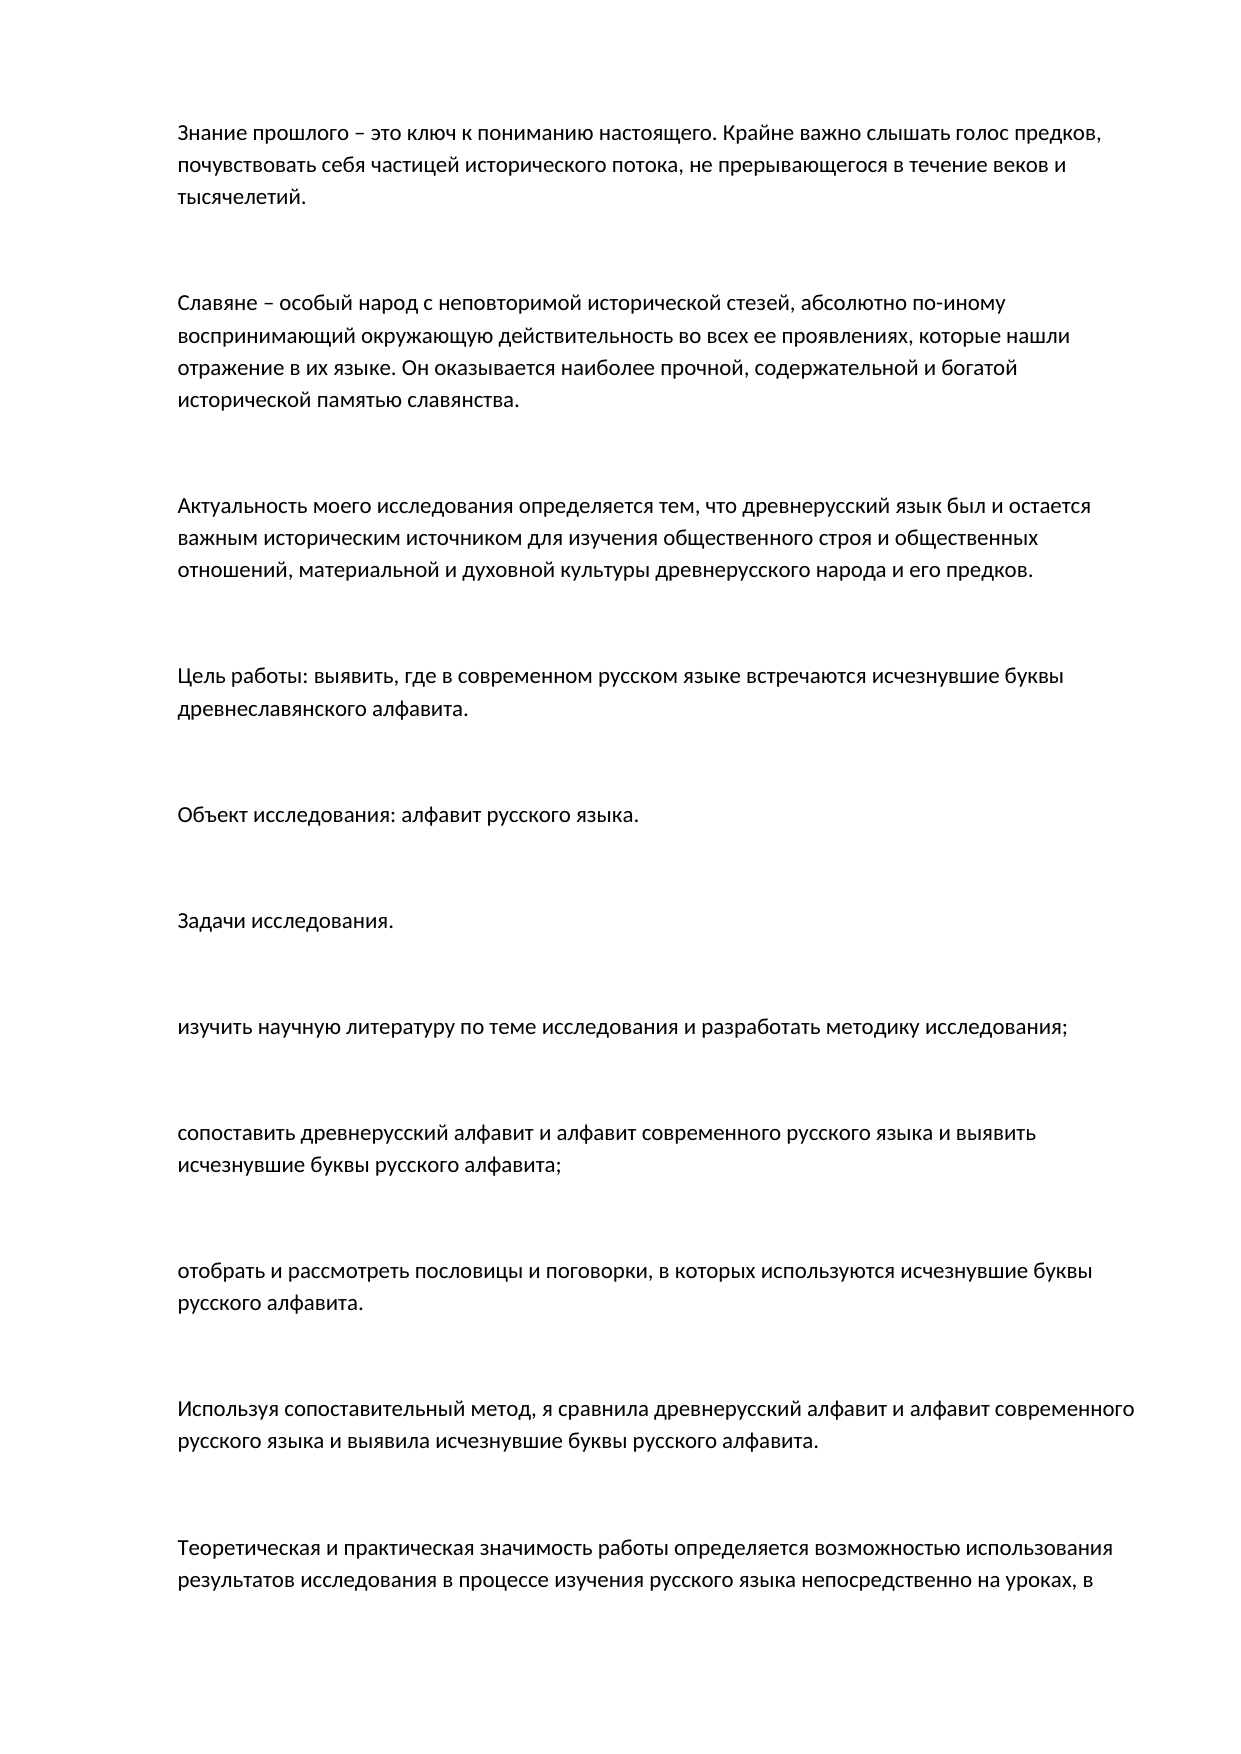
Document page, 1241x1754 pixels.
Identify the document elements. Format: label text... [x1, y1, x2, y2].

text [177, 1533, 1152, 1593]
text отобрать и рассмотреть пословицы и поговорки, в которых используются исчезнувшие буквы русского алфавита. [177, 1256, 1152, 1316]
text Используя сопоставительный метод, я сравнила древнерусский алфавит и алфавит современного русского языка и выявила исчезнувшие буквы русского алфавита. [177, 1394, 1152, 1454]
text Знание прошлого – это ключ к пониманию настоящего. Крайне важно слышать голос предков, почувствовать себя частицей исторического потока, не прерывающегося в течение веков и тысячелетий. [177, 118, 1152, 211]
text Задачи исследования. [177, 906, 1152, 934]
text изучить научную литературу по теме исследования и разработать методику исследования; [177, 1012, 1152, 1040]
text Актуальность моего исследования определяется тем, что древнерусский язык был и остается важным историческим источником для изучения общественного строя и общественных отношений, материальной и духовной культуры древнерусского народа и его предков. [177, 491, 1152, 583]
text Славяне – особый народ с неповторимой исторической стезей, абсолютно по-иному воспринимающий окружающую действительность во всех ее проявлениях, которые нашли отражение в их языке. Он оказывается наиболее прочной, содержательной и богатой исторической памятью славянства. [177, 288, 1152, 413]
text сопоставить древнерусский алфавит и алфавит современного русского языка и выявить исчезнувшие буквы русского алфавита; [177, 1118, 1152, 1178]
text Цель работы: выявить, где в современном русском языке встречаются исчезнувшие буквы древнеславянского алфавита. [177, 662, 1152, 722]
text Объект исследования: алфавит русского языка. [177, 800, 1152, 828]
